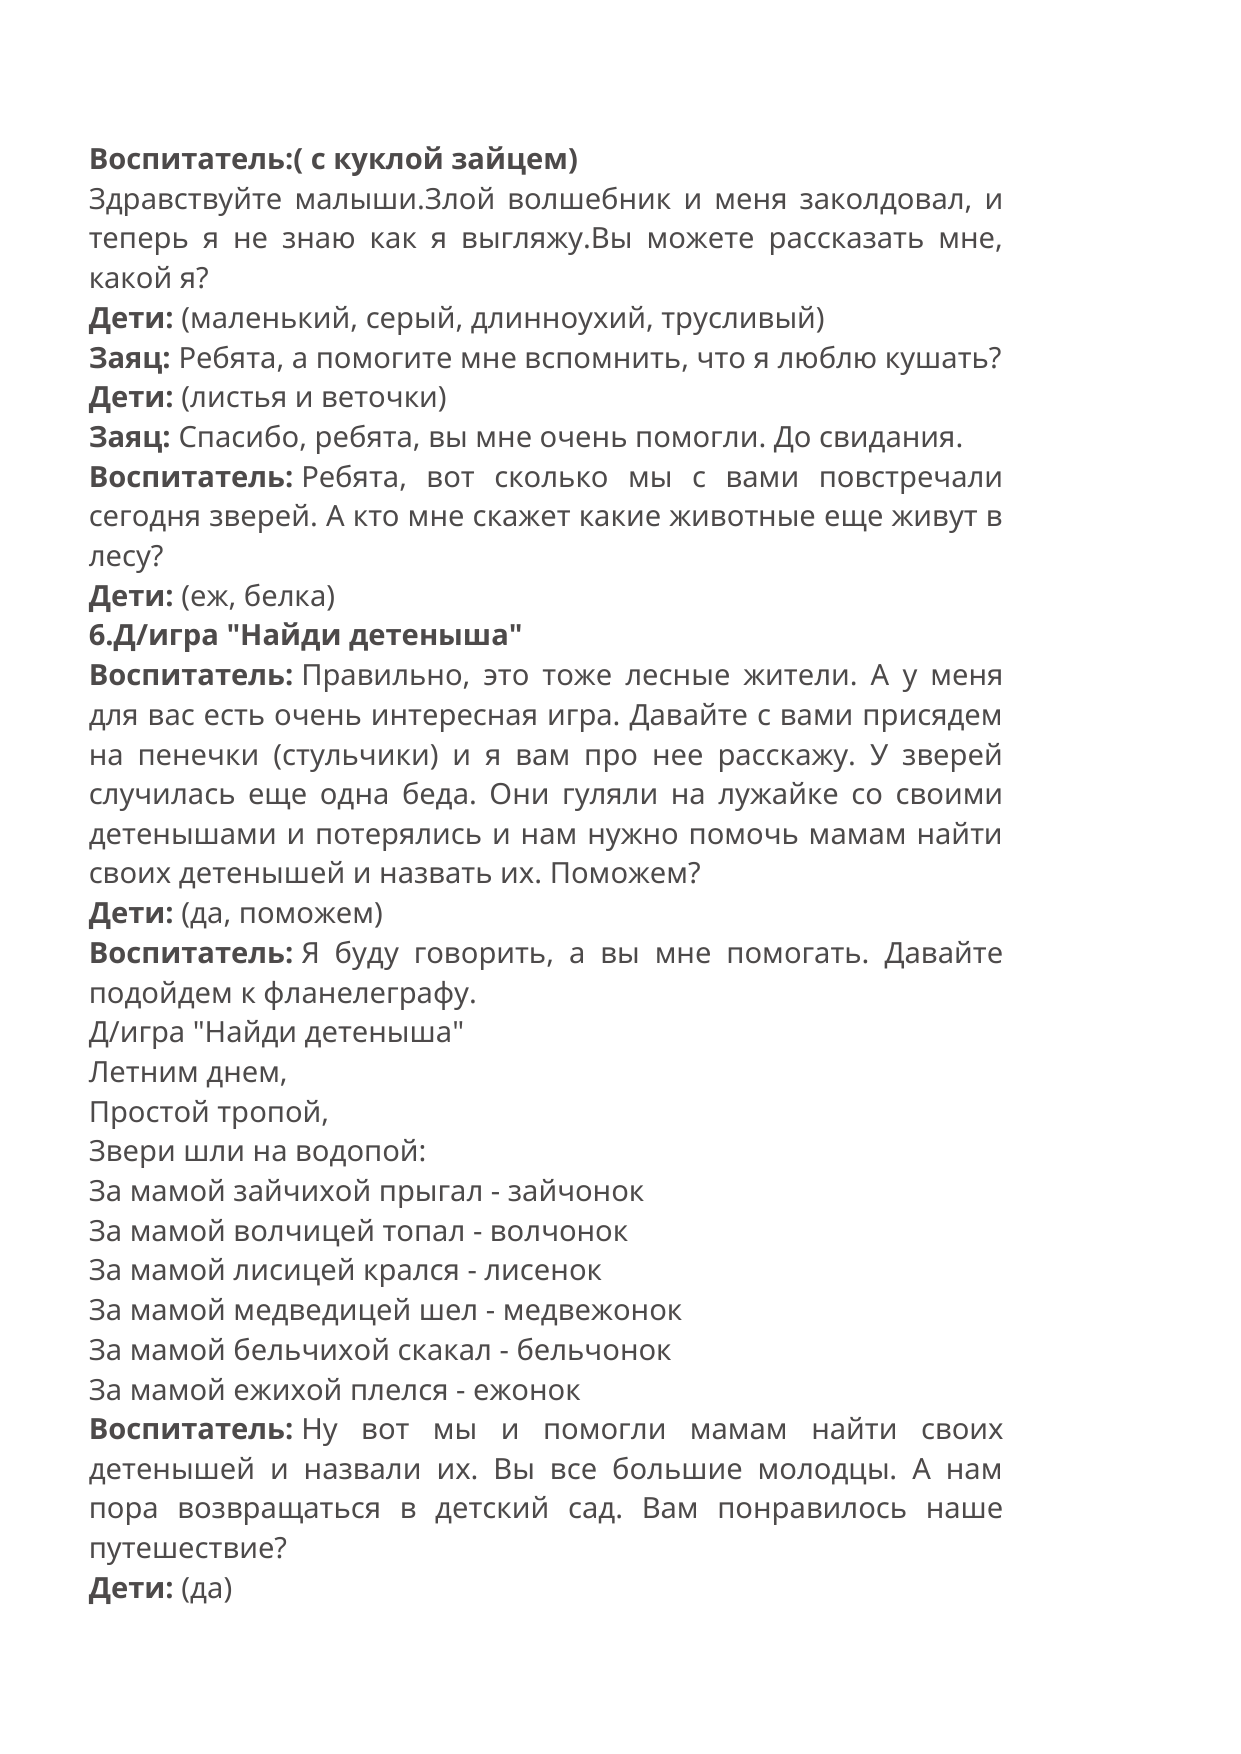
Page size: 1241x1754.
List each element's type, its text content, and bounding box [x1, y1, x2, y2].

text За мамой лисицей крался - лисенок [88, 1250, 1004, 1289]
text Дети: (еж, белка) [88, 575, 1004, 615]
text Дети: (да) [88, 1567, 1004, 1607]
text 6.Д/игра "Найди детеныша" [88, 615, 1004, 654]
text Воспитатель: Ребята, вот сколько мы с вами повстречали сегодня зверей. А кто мне скажет какие животные еще живут в лесу? [88, 456, 1004, 575]
text Воспитатель: Ну вот мы и помогли мамам найти своих детенышей и назвали их. Вы все большие молодцы. А нам пора возвращаться в детский сад. Вам понравилось наше путешествие? [88, 1408, 1004, 1567]
text За мамой зайчихой прыгал - зайчонок [88, 1170, 1004, 1210]
text Заяц: Ребята, а помогите мне вспомнить, что я люблю кушать? [88, 337, 1004, 377]
text Звери шли на водопой: [88, 1131, 1004, 1170]
text Дети: (да, поможем) [88, 892, 1004, 932]
text За мамой волчицей топал - волчонок [88, 1210, 1004, 1250]
text Воспитатель:( с куклой зайцем) [88, 138, 1004, 178]
text Д/игра "Найди детеныша" [88, 1012, 1004, 1051]
text Здравствуйте малыши.Злой волшебник и меня заколдовал, и теперь я не знаю как я выгляжу.Вы можете рассказать мне, какой я? [88, 178, 1004, 297]
text За мамой медведицей шел - медвежонок [88, 1289, 1004, 1329]
text Воспитатель: Я буду говорить, а вы мне помогать. Давайте подойдем к фланелеграфу. [88, 932, 1004, 1012]
text За мамой ежихой плелся - ежонок [88, 1369, 1004, 1408]
text За мамой бельчихой скакал - бельчонок [88, 1329, 1004, 1369]
text Простой тропой, [88, 1091, 1004, 1131]
text Летним днем, [88, 1051, 1004, 1091]
text Дети: (листья и веточки) [88, 377, 1004, 416]
text Заяц: Спасибо, ребята, вы мне очень помогли. До свидания. [88, 416, 1004, 456]
text Воспитатель: Правильно, это тоже лесные жители. А у меня для вас есть очень интересная игра. Давайте с вами присядем на пенечки (стульчики) и я вам про нее расскажу. У зверей случилась еще одна беда. Они гуляли на лужайке со своими детенышами и потерялись и нам нужно помочь мамам найти своих детенышей и назвать их. Поможем? [88, 654, 1004, 892]
text Дети: (маленький, серый, длинноухий, трусливый) [88, 297, 1004, 337]
